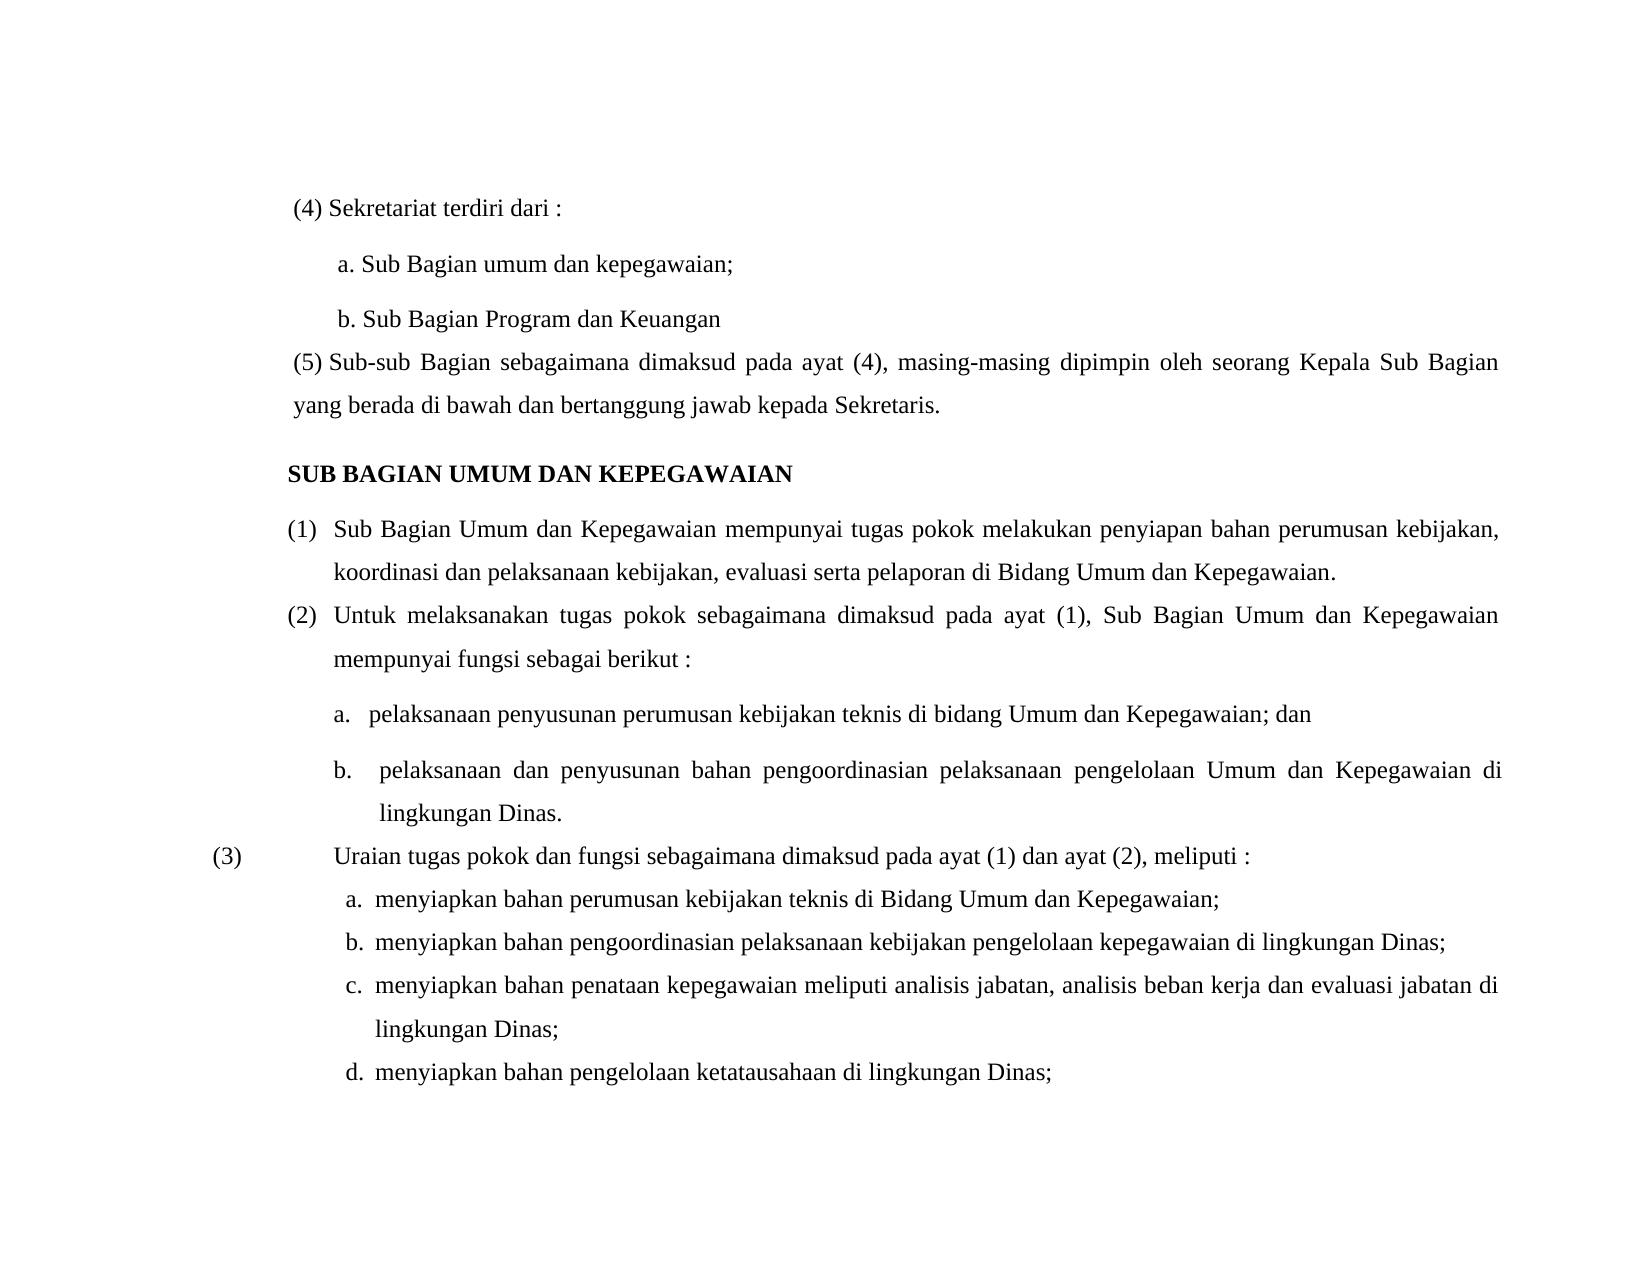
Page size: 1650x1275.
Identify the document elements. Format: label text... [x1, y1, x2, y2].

list b. Sub Bagian Program dan Keuangan [337, 304, 1502, 333]
list Untuk melaksanakan tugas pokok sebagaimana dimaksud pada ayat (1), Sub Bagian Umum dan Kepegawaian mempunyai fungsi sebagai berikut : [287, 601, 1500, 672]
list pelaksanaan dan penyusunan bahan pengoordinasian pelaksanaan pengelolaan Umum dan Kepegawaian di lingkungan Dinas. [333, 755, 1502, 827]
list Sub Bagian Umum dan Kepegawaian mempunyai tugas pokok melakukan penyiapan bahan perumusan kebijakan, koordinasi dan pelaksanaan kebijakan, evaluasi serta pelaporan di Bidang Umum dan Kepegawaian. [287, 514, 1500, 586]
list menyiapkan bahan perumusan kebijakan teknis di Bidang Umum dan Kepegawaian; [345, 884, 1500, 913]
text SUB BAGIAN UMUM DAN KEPEGAWAIAN [209, 459, 1500, 487]
list Sub-sub Bagian sebagaimana dimaksud pada ayat (4), masing-masing dipimpin oleh seorang Kepala Sub Bagian yang berada di bawah dan bertanggung jawab kepada Sekretaris. [293, 347, 1500, 419]
list menyiapkan bahan penataan kepegawaian meliputi analisis jabatan, analisis beban kerja dan evaluasi jabatan di lingkungan Dinas; [345, 971, 1500, 1042]
list menyiapkan bahan pengoordinasian pelaksanaan kebijakan pengelolaan kepegawaian di lingkungan Dinas; [345, 927, 1500, 956]
list pelaksanaan penyusunan perumusan kebijakan teknis di bidang Umum dan Kepegawaian; dan [333, 699, 1502, 728]
list Uraian tugas pokok dan fungsi sebagaimana dimaksud pada ayat (1) dan ayat (2), meliputi : [150, 841, 1500, 870]
list menyiapkan bahan pengelolaan ketatausahaan di lingkungan Dinas; [345, 1057, 1500, 1086]
list a. Sub Bagian umum dan kepegawaian; [337, 249, 1502, 277]
list (4) Sekretariat terdiri dari : [293, 193, 1500, 222]
